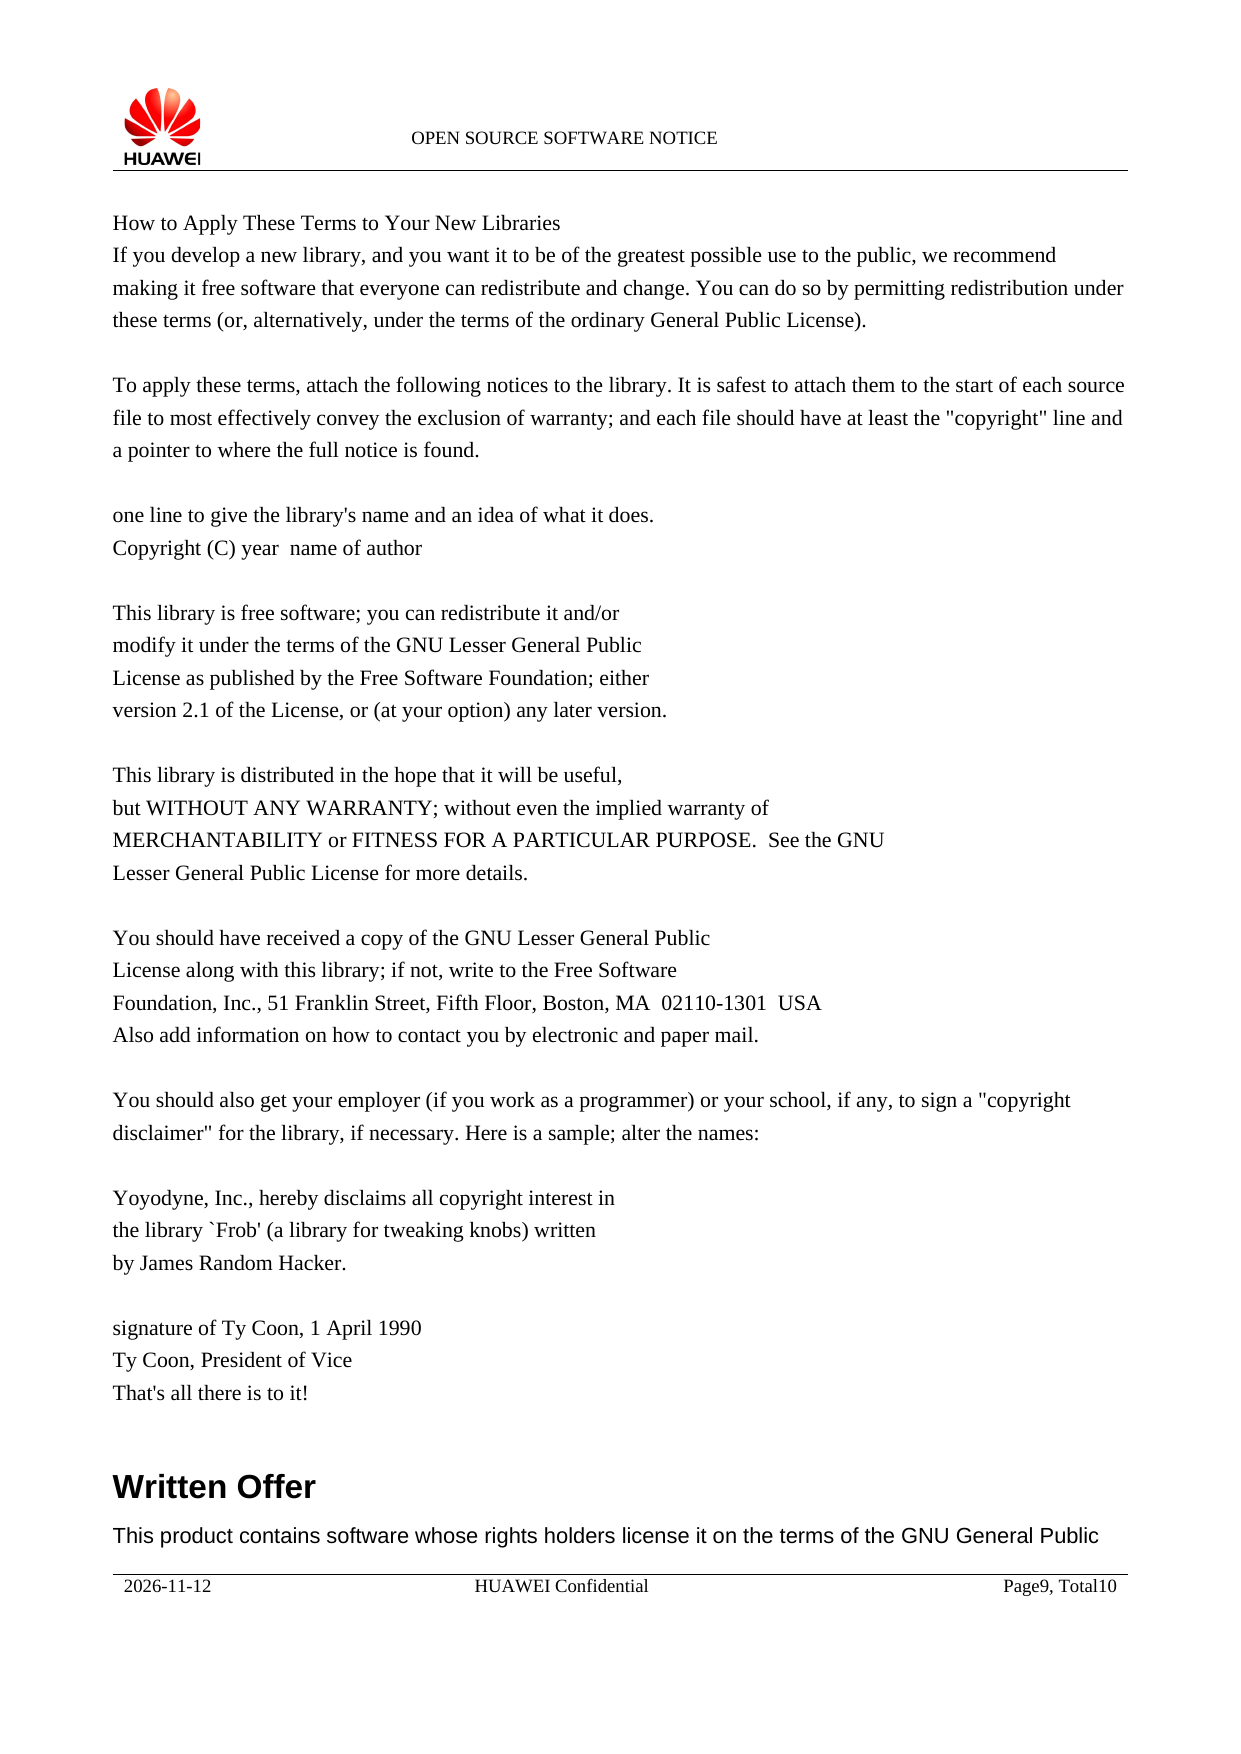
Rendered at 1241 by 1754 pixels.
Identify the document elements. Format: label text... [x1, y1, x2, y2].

picture [124, 88, 201, 165]
text Written Offer [112, 1454, 1128, 1519]
